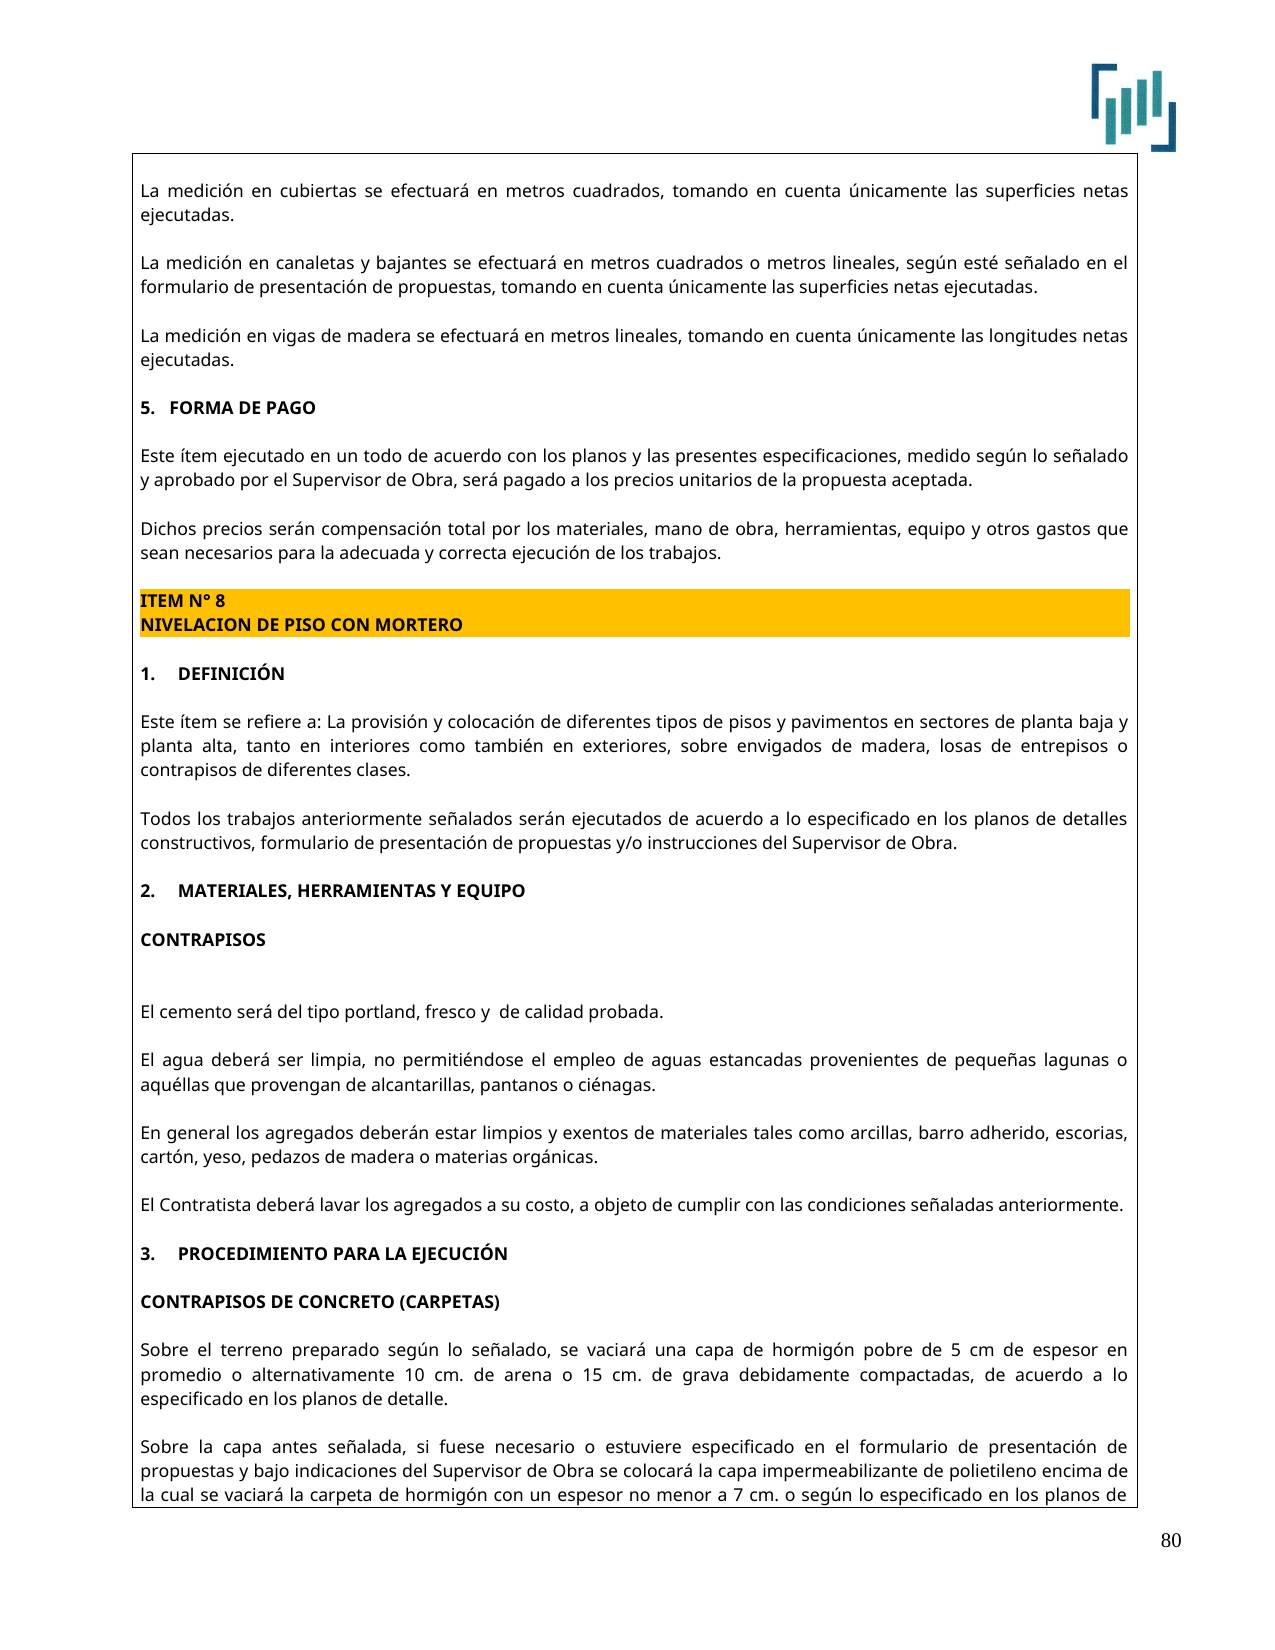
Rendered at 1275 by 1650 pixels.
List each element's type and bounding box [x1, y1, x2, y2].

picture [1080, 59, 1182, 153]
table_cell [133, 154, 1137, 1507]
